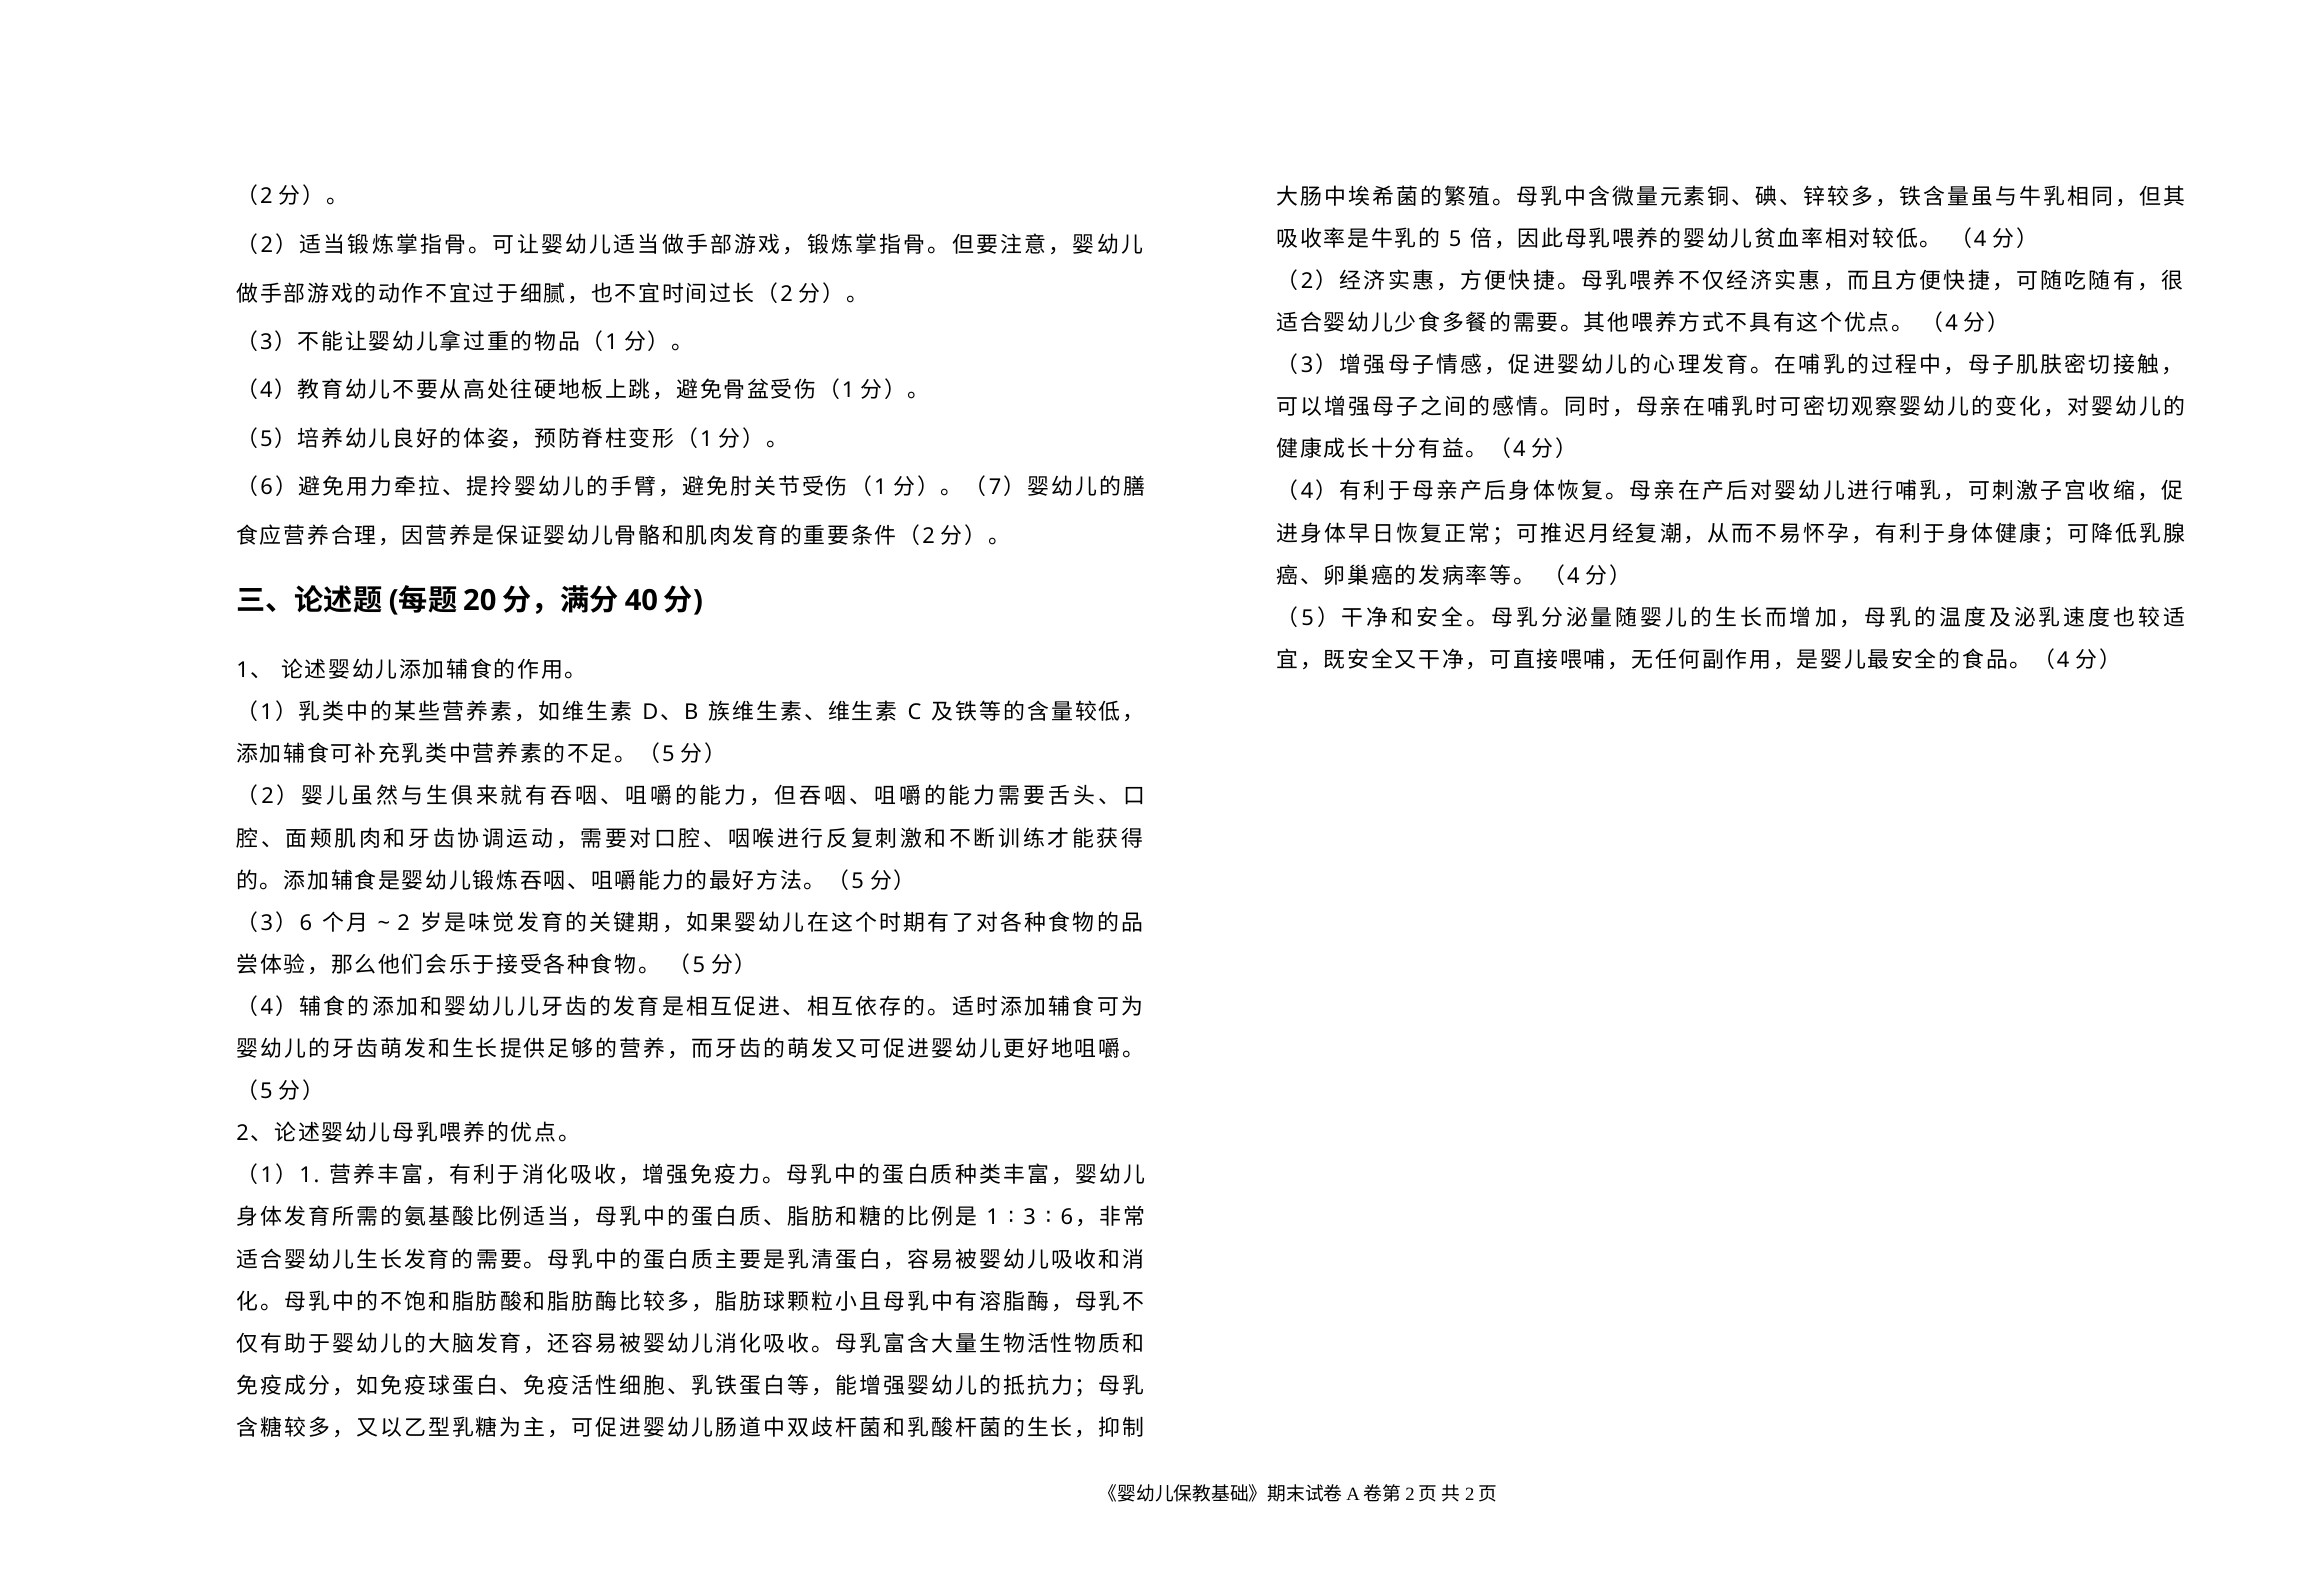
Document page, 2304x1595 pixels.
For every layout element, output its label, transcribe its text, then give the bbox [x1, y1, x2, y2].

text （3）6 个月 ~ 2 岁是味觉发育的关键期，如果婴幼儿在这个时期有了对各种食物的品尝体验，那么他们会乐于接受各种食物。 （5分） [236, 904, 1145, 979]
text （4）教育幼儿不要从高处往硬地板上跳，避免骨盆受伤（1分）。 [236, 372, 1145, 404]
text （5）干净和安全。母乳分泌量随婴儿的生长而增加，母乳的温度及泌乳速度也较适宜，既安全又干净，可直接喂哺，无任何副作用，是婴儿最安全的食品。（4分） [1276, 599, 2185, 674]
text （1）1. 营养丰富，有利于消化吸收，增强免疫力。母乳中的蛋白质种类丰富，婴幼儿身体发育所需的氨基酸比例适当，母乳中的蛋白质、脂肪和糖的比例是 1 ∶ 3 ∶ 6，非常适合婴幼儿生长发育的需要。母乳中的蛋白质主要是乳清蛋白，容易被婴幼儿吸收和消化。母乳中的不饱和脂肪酸和脂肪酶比较多，脂肪球颗粒小且母乳中有溶脂酶，母乳不仅有助于婴幼儿的大脑发育，还容易被婴幼儿消化吸收。母乳富含大量生物活性物质和免疫成分，如免疫球蛋白、免疫活性细胞、乳铁蛋白等，能增强婴幼儿的抵抗力；母乳含糖较多，又以乙型乳糖为主，可促进婴幼儿肠道中双歧杆菌和乳酸杆菌的生长，抑制大肠中埃希菌的繁殖。母乳中含微量元素铜、碘、锌较多，铁含量虽与牛乳相同，但其吸收率是牛乳的 5 倍，因此母乳喂养的婴幼儿贫血率相对较低。 （4分） [1276, 178, 2185, 253]
text （4）辅食的添加和婴幼儿儿牙齿的发育是相互促进、相互依存的。适时添加辅食可为婴幼儿的牙齿萌发和生长提供足够的营养，而牙齿的萌发又可促进婴幼儿更好地咀嚼。（5分） [236, 988, 1145, 1105]
text （2）婴儿虽然与生俱来就有吞咽、咀嚼的能力，但吞咽、咀嚼的能力需要舌头、口腔、面颊肌肉和牙齿协调运动，需要对口腔、咽喉进行反复刺激和不断训练才能获得的。添加辅食是婴幼儿锻炼吞咽、咀嚼能力的最好方法。（5分） [236, 778, 1145, 895]
text （1）乳类中的某些营养素，如维生素 D、B 族维生素、维生素 C 及铁等的含量较低，添加辅食可补充乳类中营养素的不足。（5分） [236, 694, 1145, 768]
text （3）增强母子情感，促进婴幼儿的心理发育。在哺乳的过程中，母子肌肤密切接触，可以增强母子之间的感情。同时，母亲在哺乳时可密切观察婴幼儿的变化，对婴幼儿的健康成长十分有益。（4分） [1276, 347, 2185, 463]
text （2）适当锻炼掌指骨。可让婴幼儿适当做手部游戏，锻炼掌指骨。但要注意，婴幼儿做手部游戏的动作不宜过于细腻，也不宜时间过长（2分）。 [236, 227, 1145, 308]
text （2）经济实惠，方便快捷。母乳喂养不仅经济实惠，而且方便快捷，可随吃随有，很适合婴幼儿少食多餐的需要。其他喂养方式不具有这个优点。 （4分） [1276, 262, 2185, 337]
text （4）有利于母亲产后身体恢复。母亲在产后对婴幼儿进行哺乳，可刺激子宫收缩，促进身体早日恢复正常；可推迟月经复潮，从而不易怀孕，有利于身体健康；可降低乳腺癌、卵巢癌的发病率等。 （4分） [1276, 473, 2185, 590]
text （1）1. 营养丰富，有利于消化吸收，增强免疫力。母乳中的蛋白质种类丰富，婴幼儿身体发育所需的氨基酸比例适当，母乳中的蛋白质、脂肪和糖的比例是 1 ∶ 3 ∶ 6，非常适合婴幼儿生长发育的需要。母乳中的蛋白质主要是乳清蛋白，容易被婴幼儿吸收和消化。母乳中的不饱和脂肪酸和脂肪酶比较多，脂肪球颗粒小且母乳中有溶脂酶，母乳不仅有助于婴幼儿的大脑发育，还容易被婴幼儿消化吸收。母乳富含大量生物活性物质和免疫成分，如免疫球蛋白、免疫活性细胞、乳铁蛋白等，能增强婴幼儿的抵抗力；母乳含糖较多，又以乙型乳糖为主，可促进婴幼儿肠道中双歧杆菌和乳酸杆菌的生长，抑制大肠中埃希菌的繁殖。母乳中含微量元素铜、碘、锌较多，铁含量虽与牛乳相同，但其吸收率是牛乳的 5 倍，因此母乳喂养的婴幼儿贫血率相对较低。 （4分） [236, 1157, 1145, 1442]
text （5）培养幼儿良好的体姿，预防脊柱变形（1分）。 [236, 420, 1145, 453]
text （3）不能让婴幼儿拿过重的物品（1分）。 [236, 324, 1145, 356]
text 2、论述婴幼儿母乳喂养的优点。 [236, 1115, 1145, 1147]
text 1、 论述婴幼儿添加辅食的作用。 [236, 652, 1145, 684]
text （6）避免用力牵拉、提拎婴幼儿的手臂，避免肘关节受伤（1分）。（7）婴幼儿的膳食应营养合理，因营养是保证婴幼儿骨骼和肌肉发育的重要条件（2分）。 [236, 469, 1145, 550]
text （1）适当多让婴幼儿到户外活动。运动和阳光是骨骼生长的营养素，可刺激婴幼儿骨的生长，使个子长高，并促进骨中无机盐的积淀，使骨更坚硬，且有助于足弓的形成（2分）。 [236, 178, 1145, 211]
text 三、论述题 (每题20分，满分40分) [236, 566, 1145, 631]
